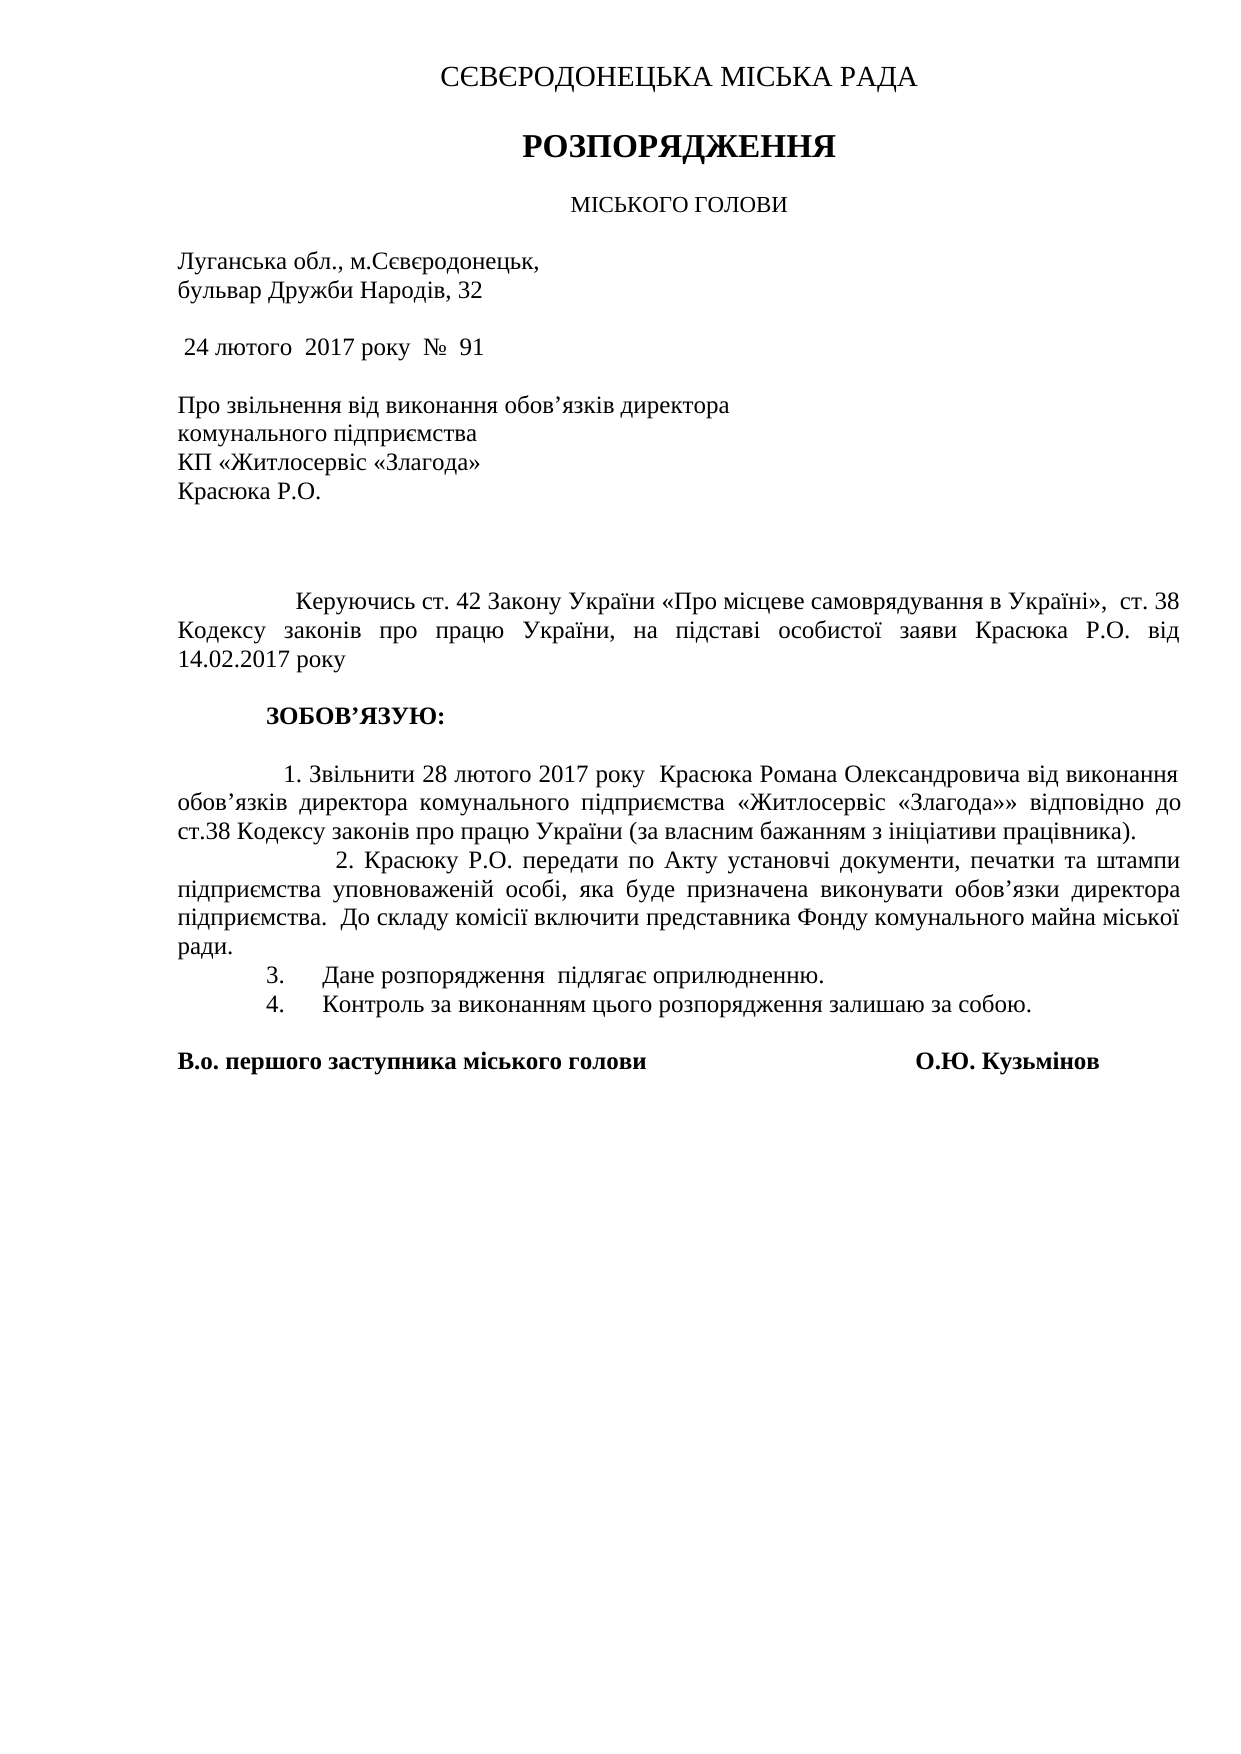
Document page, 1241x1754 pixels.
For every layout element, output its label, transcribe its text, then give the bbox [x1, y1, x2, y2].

text 1. Звільнити 28 лютого 2017 року Красюка Романа Олександровича від виконання обов’язків директора комунального підприємства «Житлосервіс «Злагода»» відповідно до ст.38 Кодексу законів про працю України (за власним бажанням з ініціативи працівника). [177, 759, 1181, 845]
text бульвар Дружби Народів, 32 [177, 275, 1181, 303]
text 2. Красюку Р.О. передати по Акту установчі документи, печатки та штампи підприємства уповноваженій особі, яка буде призначена виконувати обов’язки директора підприємства. До складу комісії включити представника Фонду комунального майна міської ради. [177, 845, 1181, 960]
title СЄВЄРОДОНЕЦЬКА МІСЬКА РАДА [177, 59, 1181, 93]
text 24 лютого 2017 року № 91 [177, 332, 1181, 361]
text 3. Дане розпорядження підлягає оприлюдненню. [177, 960, 1181, 989]
text Красюка Р.О. [177, 476, 1181, 505]
text КП «Житлосервіс «Злагода» [177, 447, 1181, 476]
text МІСЬКОГО ГОЛОВИ [177, 191, 1181, 217]
subtitle РОЗПОРЯДЖЕННЯ [177, 126, 1181, 164]
text В.о. першого заступника міського голови О.Ю. Кузьмінов [177, 1046, 1181, 1075]
text ЗОБОВ’ЯЗУЮ: [177, 701, 1181, 730]
text 4. Контроль за виконанням цього розпорядження залишаю за собою. [177, 989, 1181, 1017]
text Луганська обл., м.Сєвєродонецьк, [177, 246, 1181, 275]
text комунального підприємства [177, 418, 1181, 447]
text Про звільнення від виконання обов’язків директора [177, 390, 1181, 418]
text Керуючись ст. 42 Закону України «Про місцеве самоврядування в Україні», ст. 38 Кодексу законів про працю України, на підставі особистої заяви Красюка Р.О. від 14.02.2017 року [177, 586, 1181, 672]
